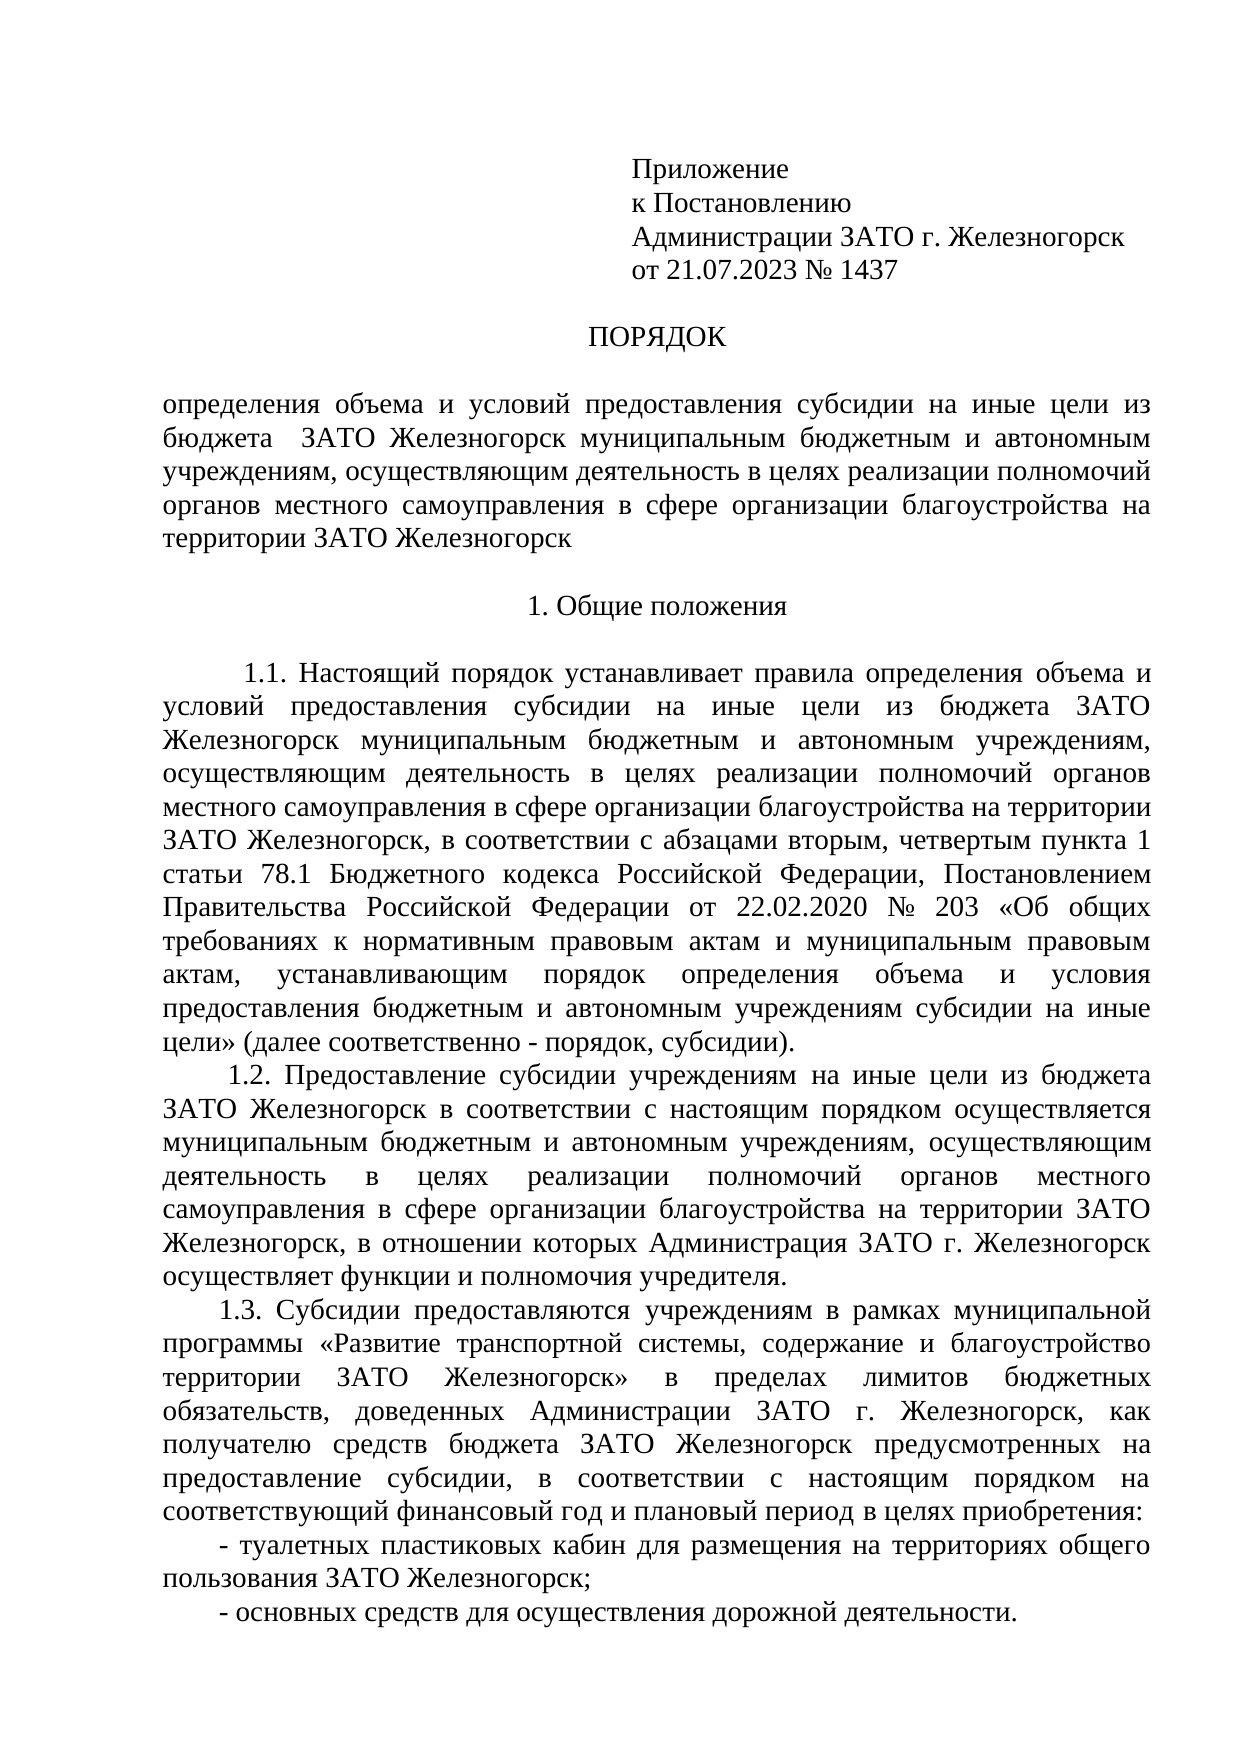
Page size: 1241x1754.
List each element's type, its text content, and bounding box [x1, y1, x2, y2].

text 1.2. Предоставление субсидии учреждениям на иные цели из бюджета ЗАТО Железногорск в соответствии с настоящим порядком осуществляется муниципальным бюджетным и автономным учреждениям, осуществляющим деятельность в целях реализации полномочий органов местного самоуправления в сфере организации благоустройства на территории ЗАТО Железногорск, в отношении которых Администрация ЗАТО г. Железногорск осуществляет функции и полномочия учредителя. [162, 1057, 1152, 1292]
list - туалетных пластиковых кабин для размещения на территориях общего пользования ЗАТО Железногорск; [162, 1527, 1152, 1594]
list 1.3. Субсидии предоставляются учреждениям в рамках муниципальной программы «Развитие транспортной системы, содержание и благоустройство территории ЗАТО Железногорск» в пределах лимитов бюджетных обязательств, доведенных Администрации ЗАТО г. Железногорск, как получателю средств бюджета ЗАТО Железногорск предусмотренных на предоставление субсидии, в соответствии с настоящим порядком на соответствующий финансовый год и плановый период в целях приобретения: [162, 1292, 1152, 1527]
table_header Приложение к Постановлению Администрации ЗАТО г. Железногорск от 21.07.2023 № 1437 [620, 118, 1163, 319]
text определения объема и условий предоставления субсидии на иные цели из бюджета ЗАТО Железногорск муниципальным бюджетным и автономным учреждениям, осуществляющим деятельность в целях реализации полномочий органов местного самоуправления в сфере организации благоустройства на территории ЗАТО Железногорск [162, 386, 1152, 554]
title 1. Общие положения [162, 588, 1152, 621]
list - основных средств для осуществления дорожной деятельности. [162, 1594, 1152, 1627]
title ПОРЯДОК [162, 319, 1152, 353]
text 1.1. Настоящий порядок устанавливает правила определения объема и условий предоставления субсидии на иные цели из бюджета ЗАТО Железногорск муниципальным бюджетным и автономным учреждениям, осуществляющим деятельность в целях реализации полномочий органов местного самоуправления в сфере организации благоустройства на территории ЗАТО Железногорск, в соответствии с абзацами вторым, четвертым пункта 1 статьи 78.1 Бюджетного кодекса Российской Федерации, Постановлением Правительства Российской Федерации от 22.02.2020 № 203 «Об общих требованиях к нормативным правовым актам и муниципальным правовым актам, устанавливающим порядок определения объема и условия предоставления бюджетным и автономным учреждениям субсидии на иные цели» (далее соответственно - порядок, субсидии). [162, 655, 1152, 1057]
